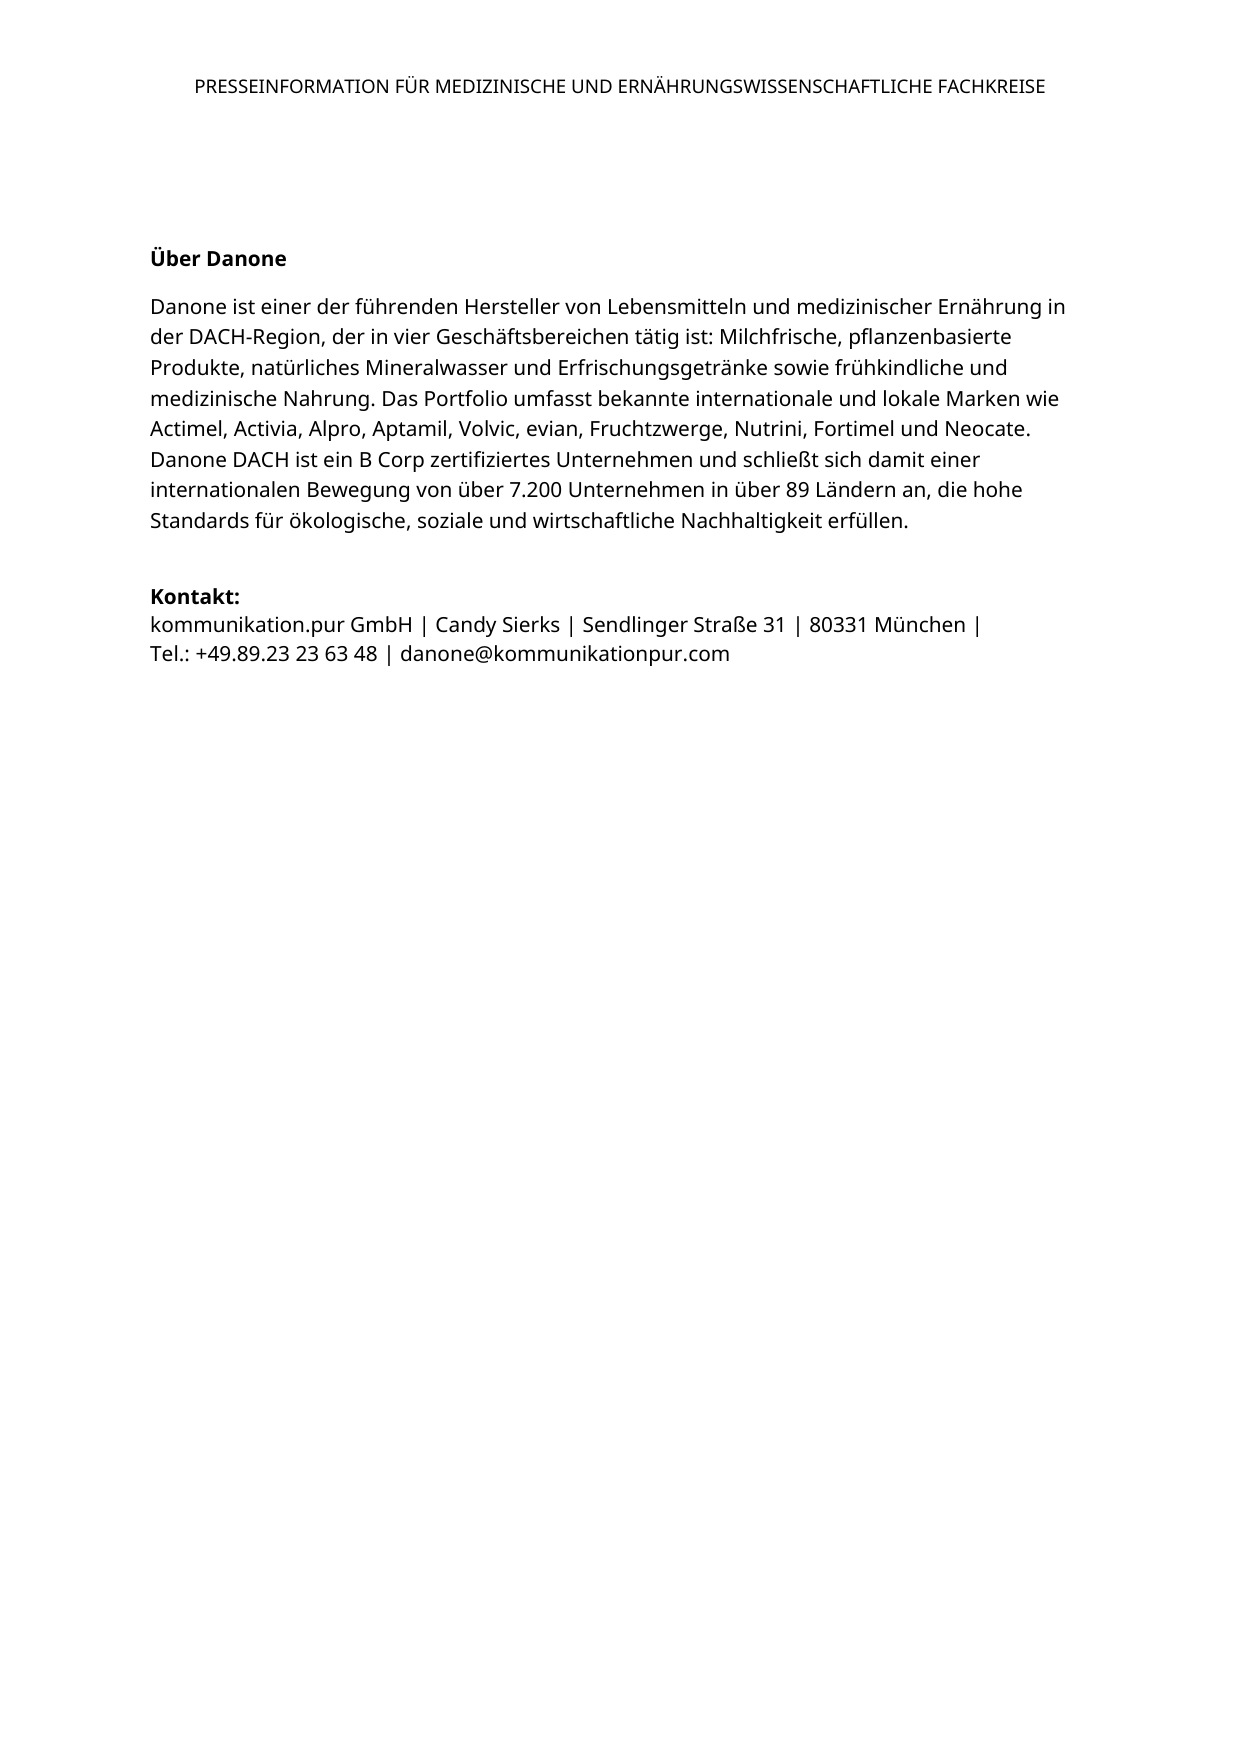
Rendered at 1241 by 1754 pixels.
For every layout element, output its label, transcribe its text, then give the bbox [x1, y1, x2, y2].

text kommunikation.pur GmbH | Candy Sierks | Sendlinger Straße 31 | 80331 München | [150, 610, 1090, 639]
text Danone ist einer der führenden Hersteller von Lebensmitteln und medizinischer Ernährung in der DACH-Region, der in vier Geschäftsbereichen tätig ist: Milchfrische, pflanzenbasierte Produkte, natürliches Mineralwasser und Erfrischungsgetränke sowie frühkindliche und medizinische Nahrung. Das Portfolio umfasst bekannte internationale und lokale Marken wie Actimel, Activia, Alpro, Aptamil, Volvic, evian, Fruchtzwerge, Nutrini, Fortimel und Neocate. Danone DACH ist ein B Corp zertifiziertes Unternehmen und schließt sich damit einer internationalen Bewegung von über 7.200 Unternehmen in über 89 Ländern an, die hohe Standards für ökologische, soziale und wirtschaftliche Nachhaltigkeit erfüllen. [150, 292, 1090, 535]
text Über Danone [150, 244, 1090, 273]
text Tel.: +49.89.23 23 63 48 | danone@kommunikationpur.com [150, 639, 1090, 667]
text Kontakt: [150, 582, 1090, 610]
